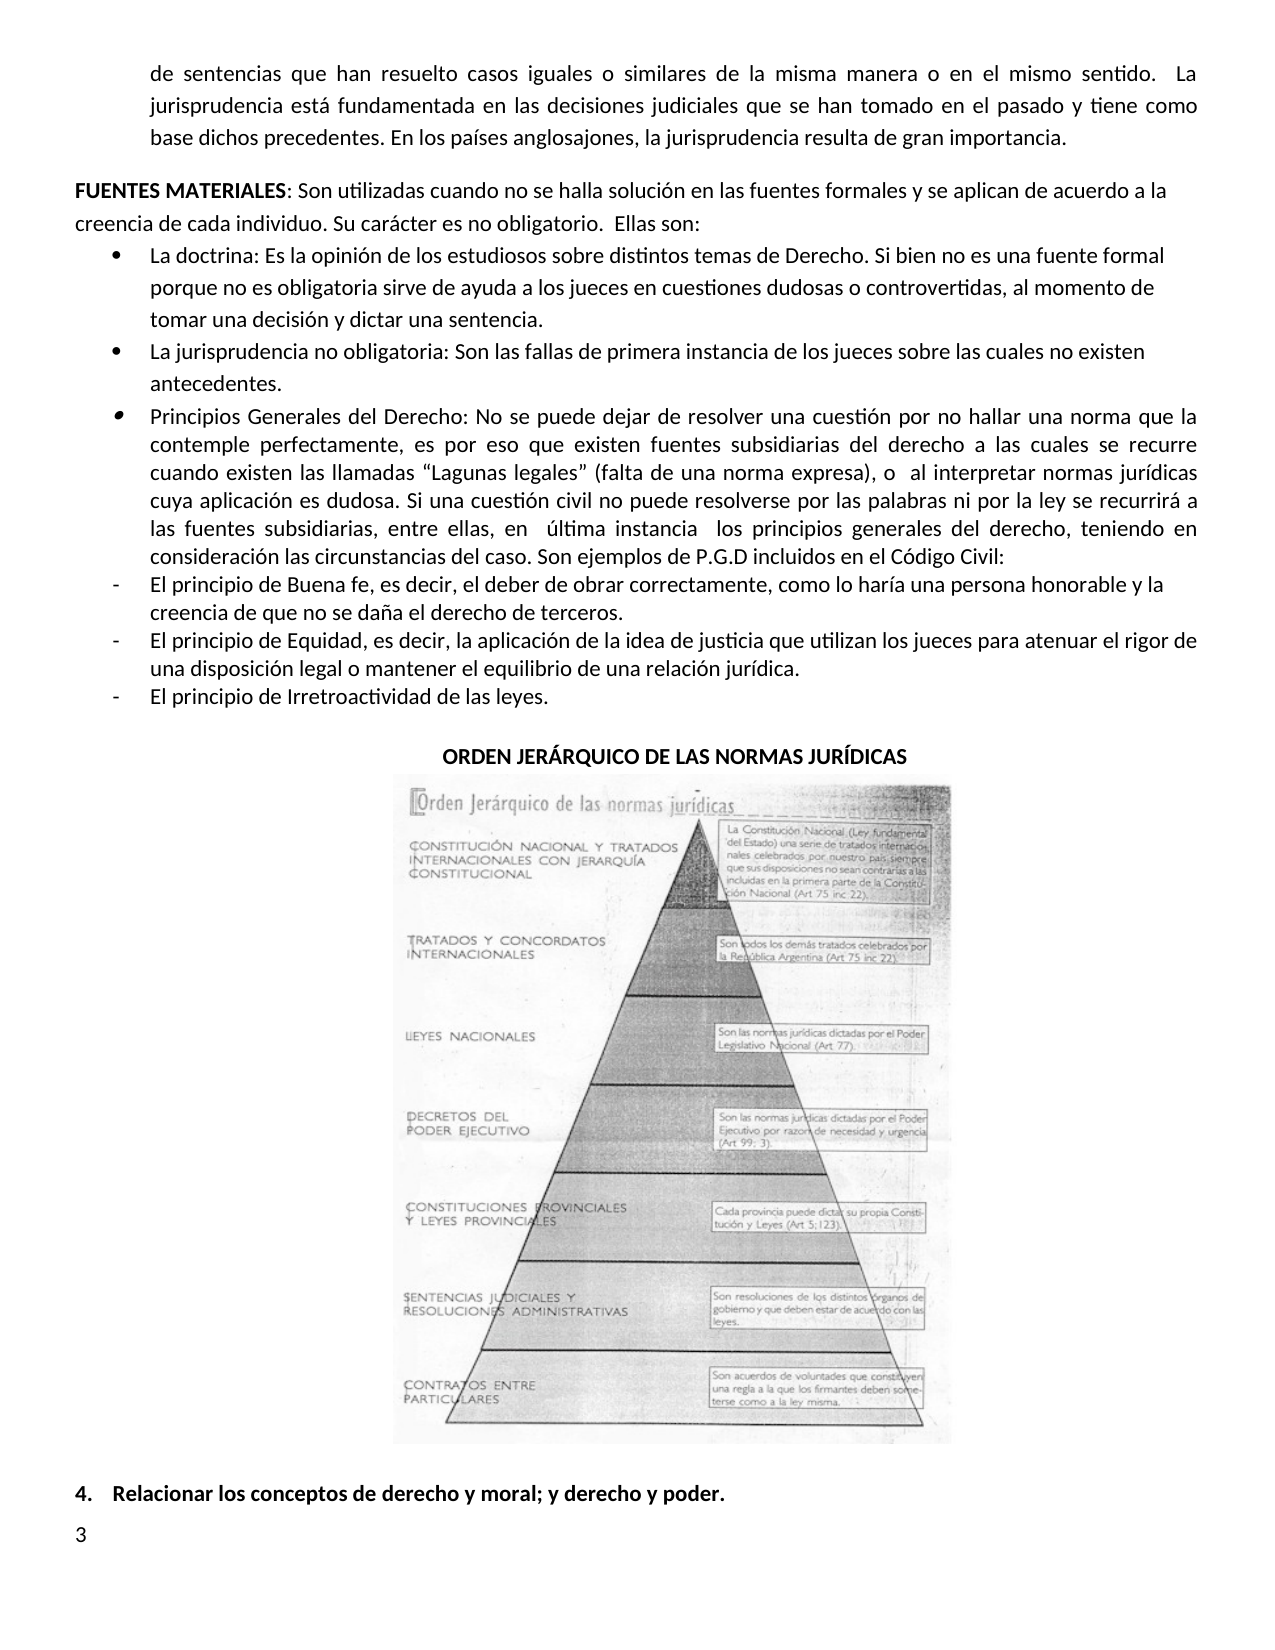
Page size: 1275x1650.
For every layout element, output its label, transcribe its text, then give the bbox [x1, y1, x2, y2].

text FUENTES MATERIALES: Son utilizadas cuando no se halla solución en las fuentes formales y se aplican de acuerdo a la creencia de cada individuo. Su carácter es no obligatorio. Ellas son: [75, 176, 1200, 237]
list ORDEN JERÁRQUICO DE LAS NORMAS JURÍDICAS [150, 742, 1200, 770]
list El principio de Equidad, es decir, la aplicación de la idea de justicia que utilizan los jueces para atenuar el rigor de una disposición legal o mantener el equilibrio de una relación jurídica. [112, 626, 1200, 682]
list Principios Generales del Derecho: No se puede dejar de resolver una cuestión por no hallar una norma que la contemple perfectamente, es por eso que existen fuentes subsidiarias del derecho a las cuales se recurre cuando existen las llamadas “Lagunas legales” (falta de una norma expresa), o al interpretar normas jurídicas cuya aplicación es dudosa. Si una cuestión civil no puede resolverse por las palabras ni por la ley se recurrirá a las fuentes subsidiarias, entre ellas, en última instancia los principios generales del derecho, teniendo en consideración las circunstancias del caso. Son ejemplos de P.G.D incluidos en el Código Civil: [112, 402, 1200, 570]
list La doctrina: Es la opinión de los estudiosos sobre distintos temas de Derecho. Si bien no es una fuente formal porque no es obligatoria sirve de ayuda a los jueces en cuestiones dudosas o controvertidas, al momento de tomar una decisión y dictar una sentencia. [112, 241, 1200, 333]
picture [393, 774, 958, 1444]
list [112, 59, 1200, 151]
list El principio de Irretroactividad de las leyes. [112, 682, 1200, 710]
list La jurisprudencia no obligatoria: Son las fallas de primera instancia de los jueces sobre las cuales no existen antecedentes. [112, 337, 1200, 398]
list El principio de Buena fe, es decir, el deber de obrar correctamente, como lo haría una persona honorable y la creencia de que no se daña el derecho de terceros. [112, 570, 1200, 626]
list Relacionar los conceptos de derecho y moral; y derecho y poder. [75, 1479, 1200, 1507]
